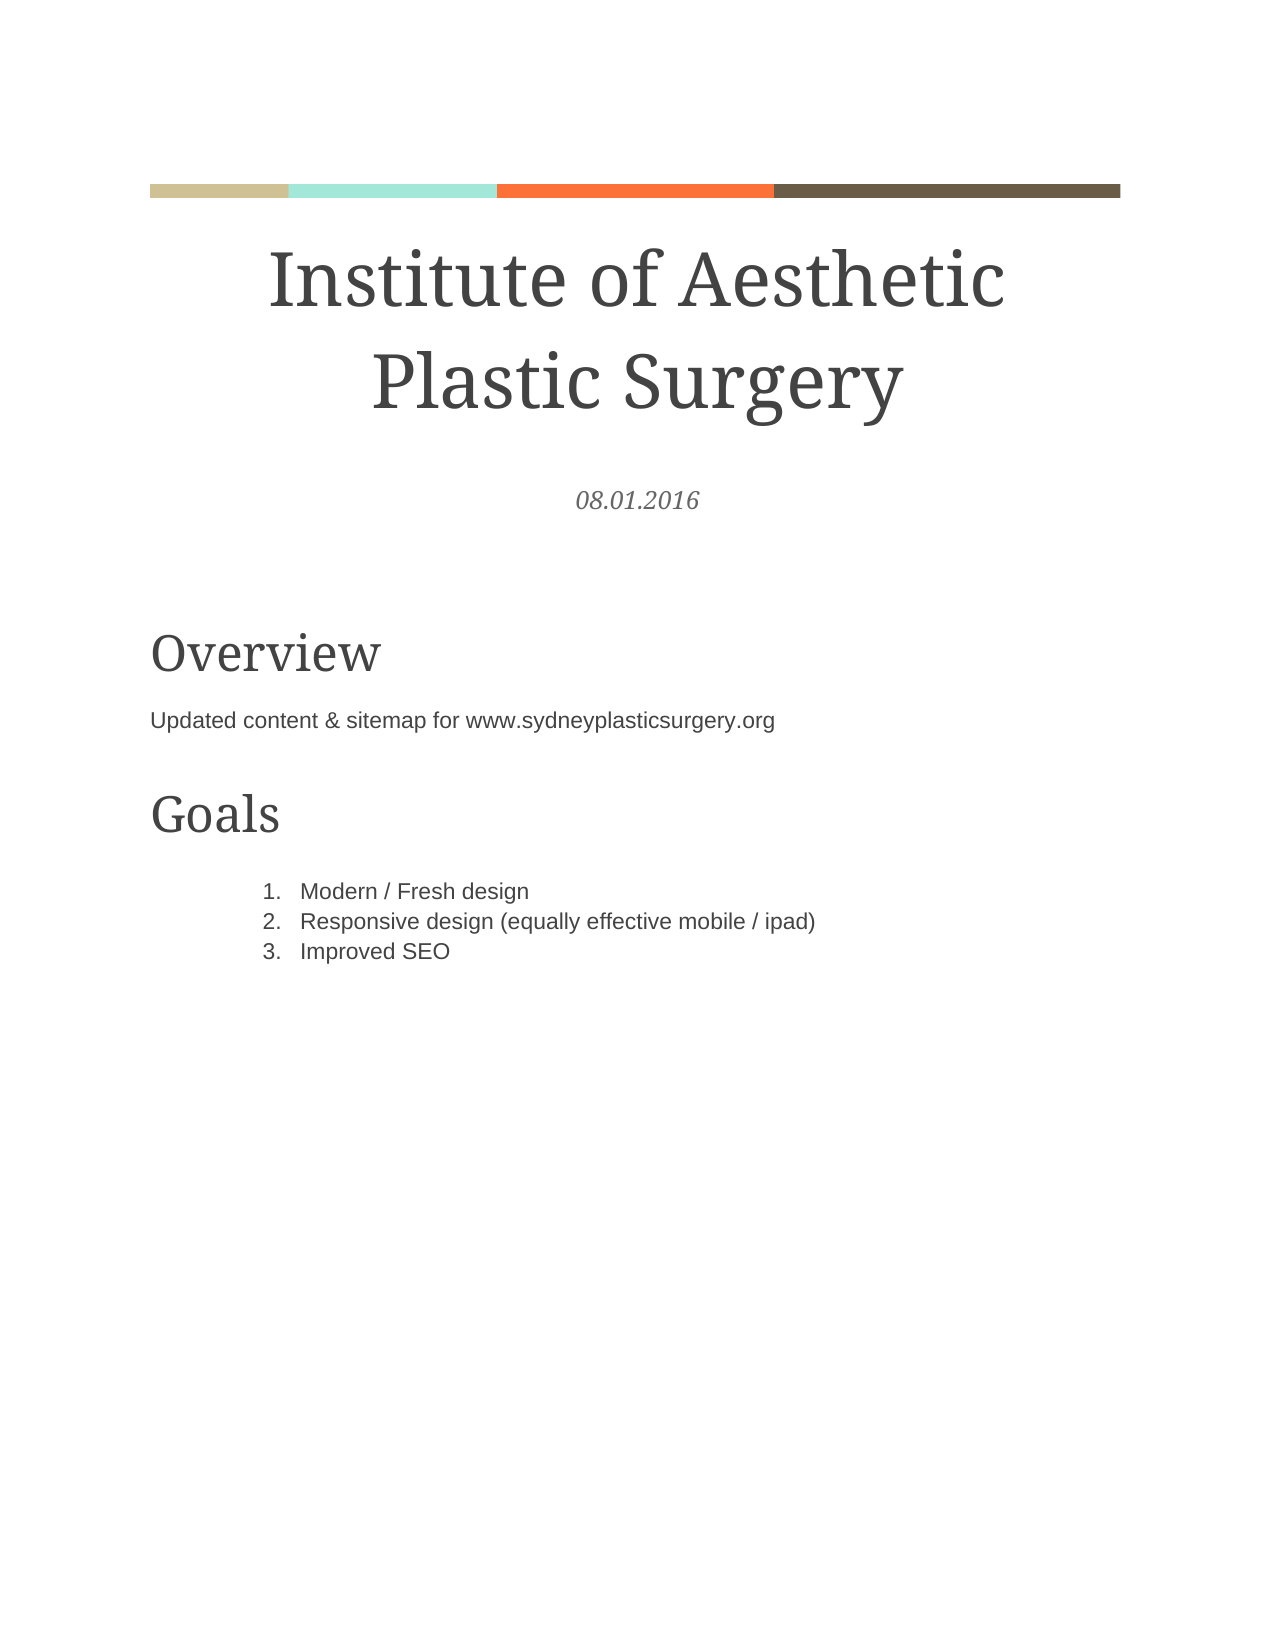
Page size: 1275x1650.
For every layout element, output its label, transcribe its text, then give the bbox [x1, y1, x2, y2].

subtitle Overview [150, 618, 1125, 686]
title Institute of Aesthetic Plastic Surgery [150, 226, 1125, 431]
list Improved SEO [225, 938, 1125, 965]
picture [150, 184, 1121, 198]
subtitle Goals [150, 779, 1125, 847]
subtitle 08.01.2016 [150, 483, 1125, 517]
text Updated content & sitemap for www.sydneyplasticsurgery.org [150, 707, 1125, 733]
list Responsive design (equally effective mobile / ipad) [225, 908, 1125, 934]
list Modern / Fresh design [225, 878, 1125, 904]
